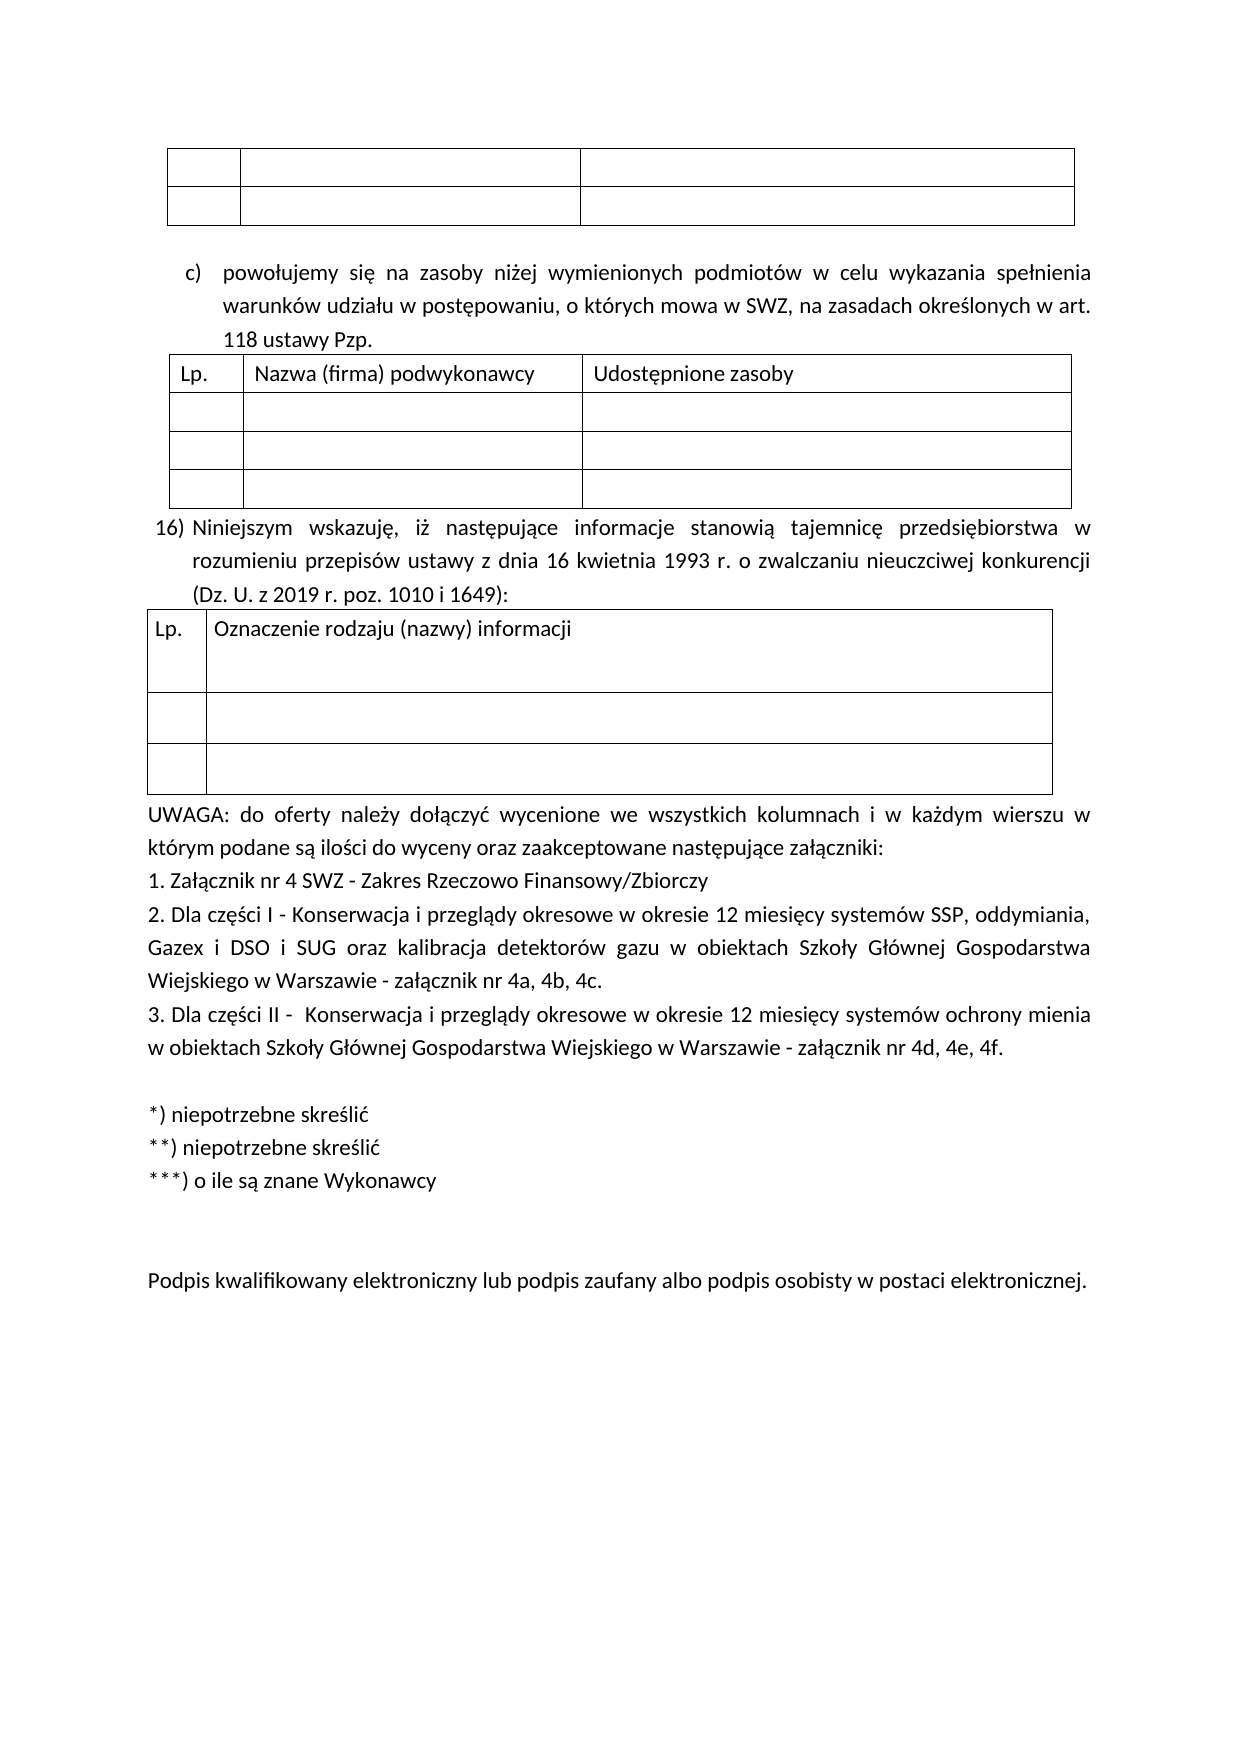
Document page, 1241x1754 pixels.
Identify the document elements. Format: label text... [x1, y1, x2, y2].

text 1. Załącznik nr 4 SWZ - Zakres Rzeczowo Finansowy/Zbiorczy [148, 862, 1093, 895]
table_header Nazwa (firma) podwykonawcy [244, 355, 582, 392]
text Podpis kwalifikowany elektroniczny lub podpis zaufany albo podpis osobisty w postaci elektronicznej. [148, 1262, 1093, 1295]
text 2. Dla części I - Konserwacja i przeglądy okresowe w okresie 12 miesięcy systemów SSP, oddymiania, Gazex i DSO i SUG oraz kalibracja detektorów gazu w obiektach Szkoły Głównej Gospodarstwa Wiejskiego w Warszawie - załącznik nr 4a, 4b, 4c. [148, 895, 1093, 995]
table_cell [207, 693, 1052, 743]
table_header Lp. [148, 610, 206, 692]
table_cell [168, 149, 240, 186]
table_header Oznaczenie rodzaju (nazwy) informacji [207, 610, 1052, 692]
table_cell [244, 470, 582, 508]
table_cell [241, 149, 580, 186]
list Niniejszym wskazuję, iż następujące informacje stanowią tajemnicę przedsiębiorstwa w rozumieniu przepisów ustawy z dnia 16 kwietnia 1993 r. o zwalczaniu nieuczciwej konkurencji (Dz. U. z 2019 r. poz. 1010 i 1649): [154, 509, 1093, 609]
table_cell [244, 432, 582, 469]
table_cell [244, 393, 582, 431]
table_cell [168, 187, 240, 225]
table_cell [170, 393, 243, 431]
text ***) o ile są znane Wykonawcy [148, 1162, 1093, 1195]
table_header Lp. [170, 355, 243, 392]
table_cell [170, 470, 243, 508]
text *) niepotrzebne skreślić [148, 1095, 1093, 1129]
table_cell [583, 470, 1071, 508]
list powołujemy się na zasoby niżej wymienionych podmiotów w celu wykazania spełnienia warunków udziału w postępowaniu, o których mowa w SWZ, na zasadach określonych w art. 118 ustawy Pzp. [185, 254, 1093, 354]
text **) niepotrzebne skreślić [148, 1129, 1093, 1162]
table_cell [148, 744, 206, 794]
text UWAGA: do oferty należy dołączyć wycenione we wszystkich kolumnach i w każdym wierszu w którym podane są ilości do wyceny oraz zaakceptowane następujące załączniki: [148, 795, 1093, 862]
table_cell [207, 744, 1052, 794]
table_cell [241, 187, 580, 225]
table_cell [148, 693, 206, 743]
table_cell [583, 432, 1071, 469]
table_cell [583, 393, 1071, 431]
text 3. Dla części II - Konserwacja i przeglądy okresowe w okresie 12 miesięcy systemów ochrony mienia w obiektach Szkoły Głównej Gospodarstwa Wiejskiego w Warszawie - załącznik nr 4d, 4e, 4f. [148, 995, 1093, 1062]
table_header Udostępnione zasoby [583, 355, 1071, 392]
table_cell [170, 432, 243, 469]
table_cell [581, 187, 1074, 225]
table_cell [581, 149, 1074, 186]
